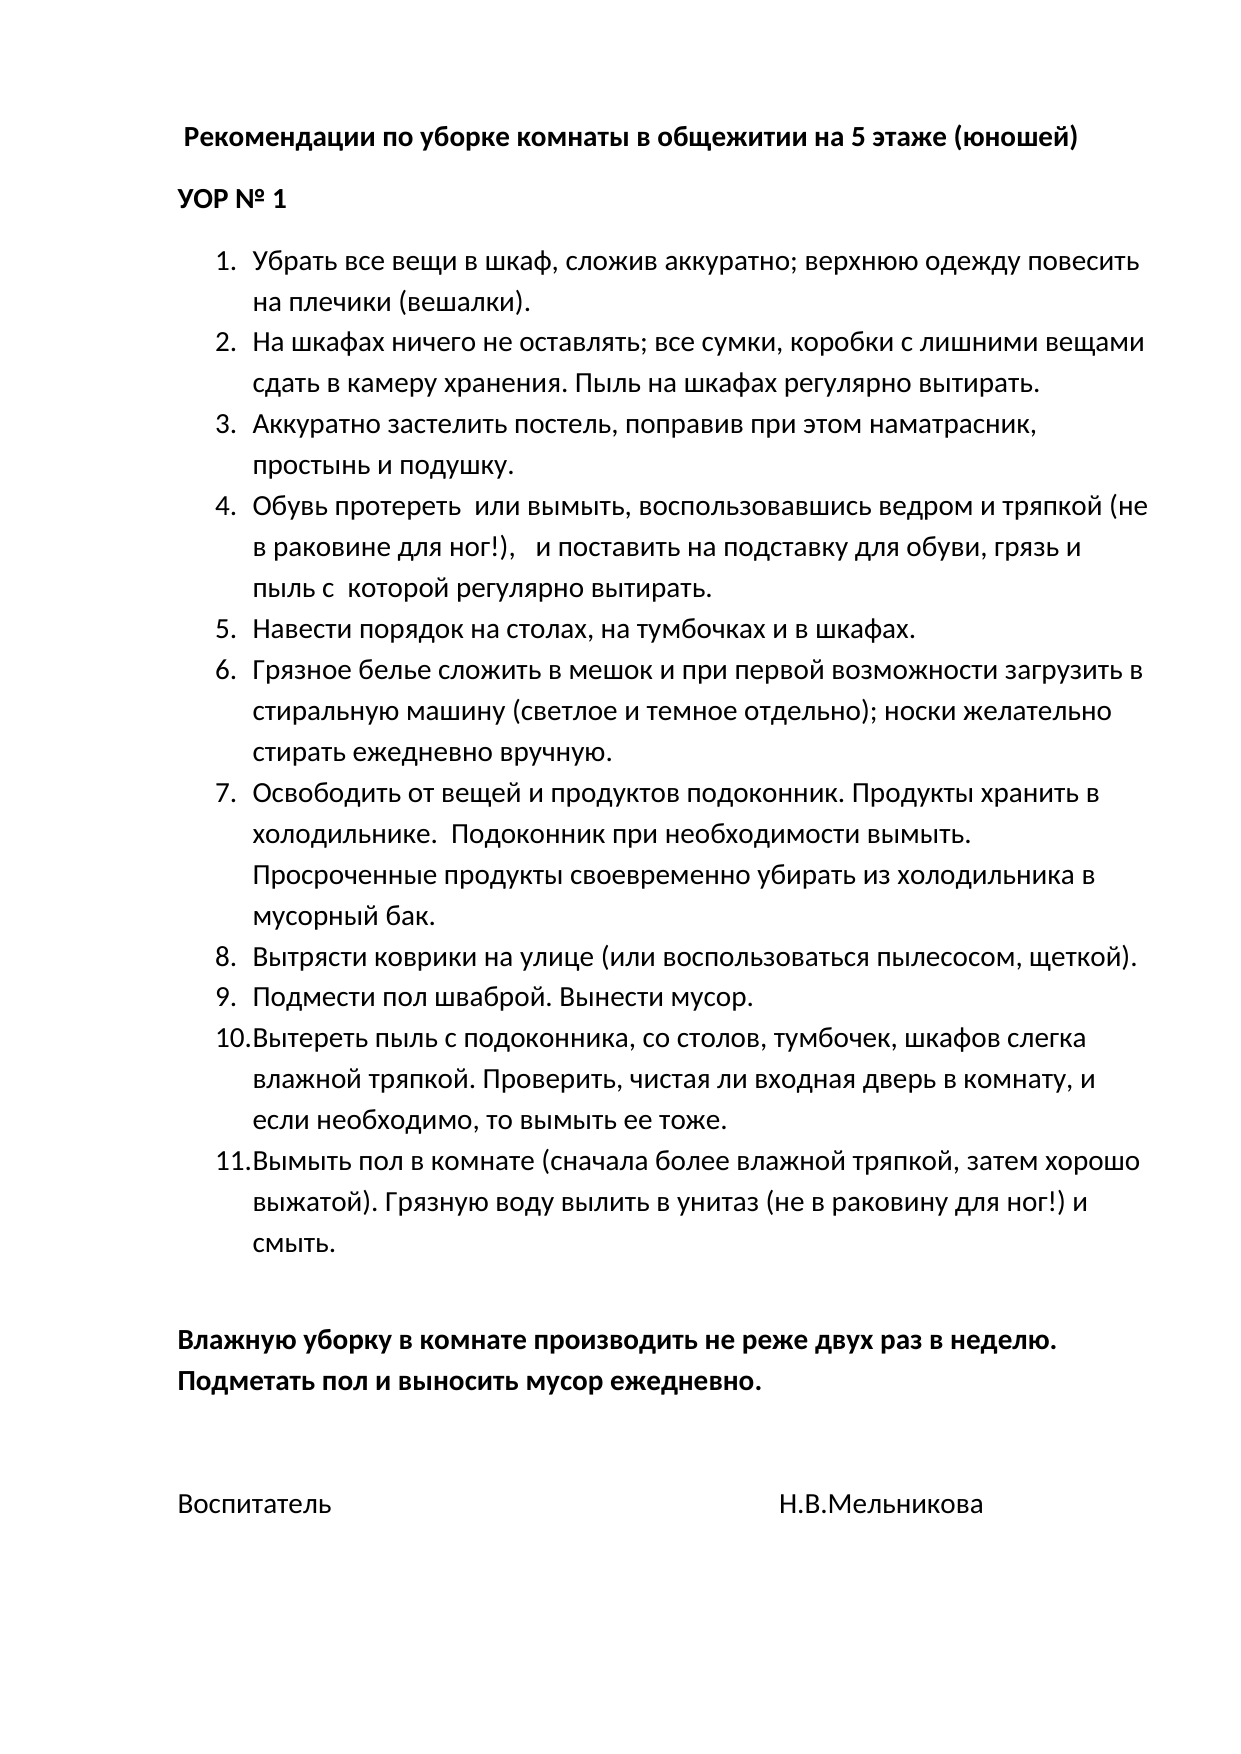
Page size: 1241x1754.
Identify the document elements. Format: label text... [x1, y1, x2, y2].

list Навести порядок на столах, на тумбочках и в шкафах. [215, 610, 1152, 646]
list Освободить от вещей и продуктов подоконник. Продукты хранить в холодильнике. Подоконник при необходимости вымыть. Просроченные продукты своевременно убирать из холодильника в мусорный бак. [215, 774, 1152, 932]
list Грязное белье сложить в мешок и при первой возможности загрузить в стиральную машину (светлое и темное отдельно); носки желательно стирать ежедневно вручную. [215, 651, 1152, 768]
text Влажную уборку в комнате производить не реже двух раз в неделю. Подметать пол и выносить мусор ежедневно. [177, 1321, 1152, 1397]
text УОР № 1 [177, 180, 1152, 216]
list Вытрясти коврики на улице (или воспользоваться пылесосом, щеткой). [215, 938, 1152, 973]
list Подмести пол шваброй. Вынести мусор. [215, 978, 1152, 1014]
list Обувь протереть или вымыть, воспользовавшись ведром и тряпкой (не в раковине для ног!), и поставить на подставку для обуви, грязь и пыль с которой регулярно вытирать. [215, 487, 1152, 605]
list Убрать все вещи в шкаф, сложив аккуратно; верхнюю одежду повесить на плечики (вешалки). [215, 242, 1152, 318]
list На шкафах ничего не оставлять; все сумки, коробки с лишними вещами сдать в камеру хранения. Пыль на шкафах регулярно вытирать. [215, 323, 1152, 400]
list Вытереть пыль с подоконника, со столов, тумбочек, шкафов слегка влажной тряпкой. Проверить, чистая ли входная дверь в комнату, и если необходимо, то вымыть ее тоже. [215, 1019, 1152, 1137]
list Вымыть пол в комнате (сначала более влажной тряпкой, затем хорошо выжатой). Грязную воду вылить в унитаз (не в раковину для ног!) и смыть. [215, 1142, 1152, 1260]
list Аккуратно застелить постель, поправив при этом наматрасник, простынь и подушку. [215, 405, 1152, 482]
text Рекомендации по уборке комнаты в общежитии на 5 этаже (юношей) [177, 118, 1152, 154]
text Воспитатель Н.В.Мельникова [177, 1485, 1152, 1521]
